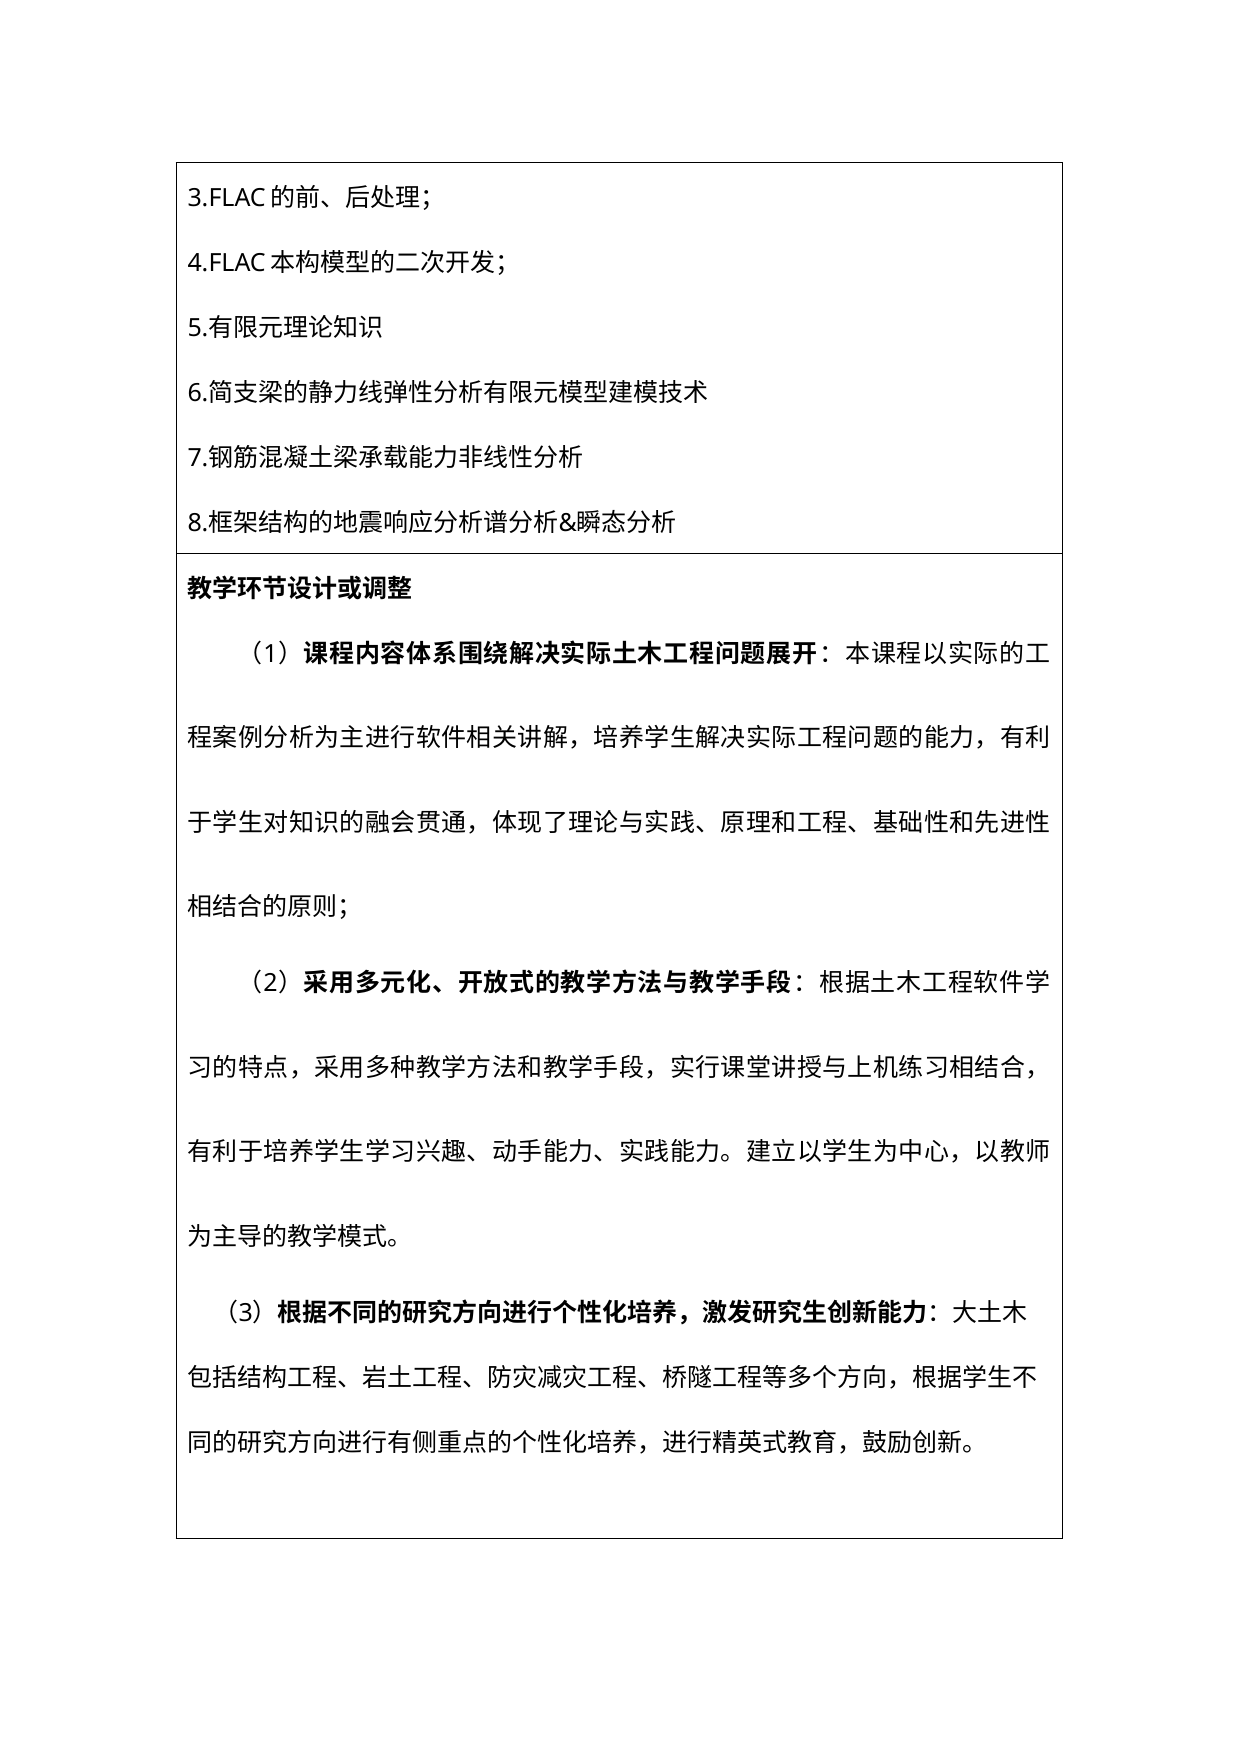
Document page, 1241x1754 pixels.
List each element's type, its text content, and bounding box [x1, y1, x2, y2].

table_cell 教学环节设计或调整 （1）课程内容体系围绕解决实际土木工程问题展开：本课程以实际的工程案例分析为主进行软件相关讲解，培养学生解决实际工程问题的能力，有利于学生对知识的融会贯通，体现了理论与实践、原理和工程、基础性和先进性相结合的原则； （2）采用多元化、开放式的教学方法与教学手段：根据土木工程软件学习的特点，采用多种教学方法和教学手段，实行课堂讲授与上机练习相结合，有利于培养学生学习兴趣、动手能力、实践能力。建立以学生为中心，以教师为主导的教学模式。 （3）根据不同的研究方向进行个性化培养，激发研究生创新能力：大土木包括结构工程、岩土工程、防灾减灾工程、桥隧工程等多个方向，根据学生不同的研究方向进行有侧重点的个性化培养，进行精英式教育，鼓励创新。 [177, 554, 1062, 1538]
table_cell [177, 163, 1062, 553]
